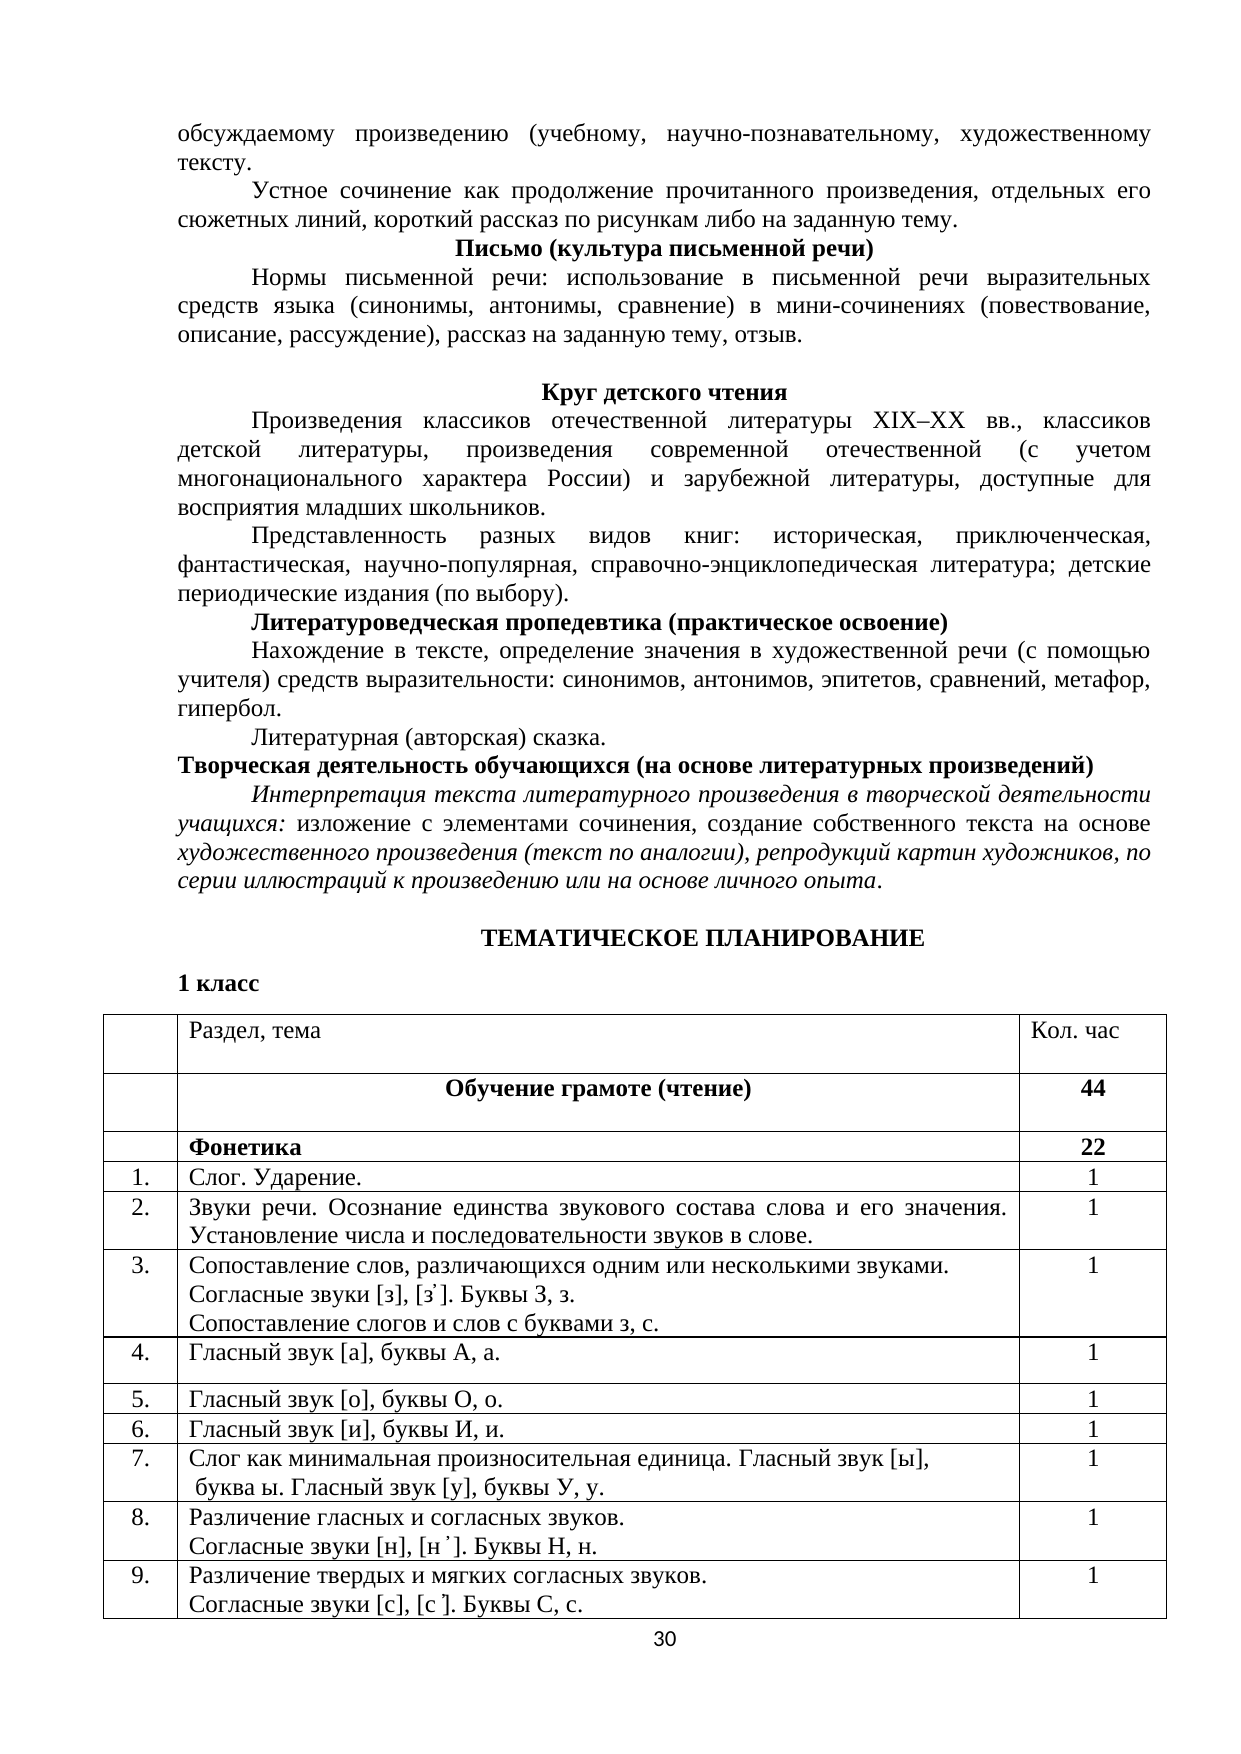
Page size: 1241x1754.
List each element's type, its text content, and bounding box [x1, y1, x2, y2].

text Произведения классиков отечественной литературы XIX–ХХ вв., классиков детской литературы, произведения современной отечественной (с учетом многонационального характера России) и зарубежной литературы, доступные для восприятия младших школьников. [177, 406, 1152, 521]
table_cell Различение гласных и согласных звуков. Согласные звуки [н], [н ̕ ]. Буквы Н, н. [178, 1502, 1019, 1559]
table_header [104, 1015, 177, 1072]
text Письмо (культура письменной речи) [177, 233, 1152, 262]
table_cell Различение твердых и мягких согласных звуков. Согласные звуки [с], [с ̕]. Буквы С, с. [178, 1561, 1019, 1618]
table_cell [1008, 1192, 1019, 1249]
table_cell 1. [104, 1162, 177, 1191]
text Литературная (авторская) сказка. [177, 722, 1152, 751]
table_cell Обучение грамоте (чтение) [178, 1074, 1019, 1131]
text Устное сочинение как продолжение прочитанного произведения, отдельных его сюжетных линий, короткий рассказ по рисункам либо на заданную тему. [177, 176, 1152, 233]
table_cell Гласный звук [a], буквы А, а. [178, 1338, 1019, 1383]
table_cell 3. [104, 1250, 177, 1336]
table_cell 7. [104, 1444, 177, 1501]
table_cell [104, 1132, 177, 1161]
table_cell Гласный звук [и], буквы И, и. [178, 1414, 1019, 1442]
table_cell Слог. Ударение. [178, 1162, 1019, 1191]
text Нормы письменной речи: использование в письменной речи выразительных средств языка (синонимы, антонимы, сравнение) в мини-сочинениях (повествование, описание, рассуждение), рассказ на заданную тему, отзыв. [177, 262, 1152, 348]
table_cell 1 [1020, 1250, 1166, 1336]
table_cell 1 [1020, 1338, 1166, 1383]
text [177, 118, 1152, 176]
table_header Раздел, тема [178, 1015, 1019, 1072]
text ТЕМАТИЧЕСКОЕ ПЛАНИРОВАНИЕ [177, 923, 1229, 952]
text Литературоведческая пропедевтика (практическое освоение) [177, 607, 1152, 636]
table_cell 1 [1020, 1502, 1166, 1559]
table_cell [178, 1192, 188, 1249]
table_cell 6. [104, 1414, 177, 1442]
table_header Кол. час [1020, 1015, 1166, 1072]
text Творческая деятельность обучающихся (на основе литературных произведений) [177, 751, 1152, 779]
text Нахождение в тексте, определение значения в художественной речи (с помощью учителя) средств выразительности: синонимов, антонимов, эпитетов, сравнений, метафор, гипербол. [177, 636, 1152, 722]
table_cell 1 [1020, 1444, 1166, 1501]
text 1 класс [177, 968, 1229, 997]
table_cell Слог как минимальная произносительная единица. Гласный звук [ы], буква ы. Гласный звук [у], буквы У, у. [178, 1444, 1019, 1501]
table_cell Сопоставление слов, различающихся одним или несколькими звуками. Согласные звуки [з], [з̕ ]. Буквы З, з. Сопоставление слогов и слов с буквами з, с. [178, 1250, 1019, 1336]
table_cell 22 [1020, 1132, 1166, 1161]
table_cell 44 [1020, 1074, 1166, 1131]
table_cell [104, 1074, 177, 1131]
table_cell 1 [1020, 1561, 1166, 1618]
table_cell 1 [1020, 1384, 1166, 1413]
table_cell 5. [104, 1384, 177, 1413]
table_cell 8. [104, 1502, 177, 1559]
table_cell 4. [104, 1338, 177, 1383]
text Представленность разных видов книг: историческая, приключенческая, фантастическая, научно-популярная, справочно-энциклопедическая литература; детские периодические издания (по выбору). [177, 521, 1152, 607]
table_cell 9. [104, 1561, 177, 1618]
table_cell 1 [1020, 1162, 1166, 1191]
table_cell 1 [1020, 1414, 1166, 1442]
text Интерпретация текста литературного произведения в творческой деятельности учащихся: изложение с элементами сочинения, создание собственного текста на основе художественного произведения (текст по аналогии), репродукций картин художников, по серии иллюстраций к произведению или на основе личного опыта. [177, 779, 1152, 894]
text Круг детского чтения [177, 377, 1152, 406]
table_cell 2. [104, 1192, 177, 1249]
table_cell 1 [1020, 1192, 1166, 1249]
table_cell Гласный звук [о], буквы О, о. [178, 1384, 1019, 1413]
